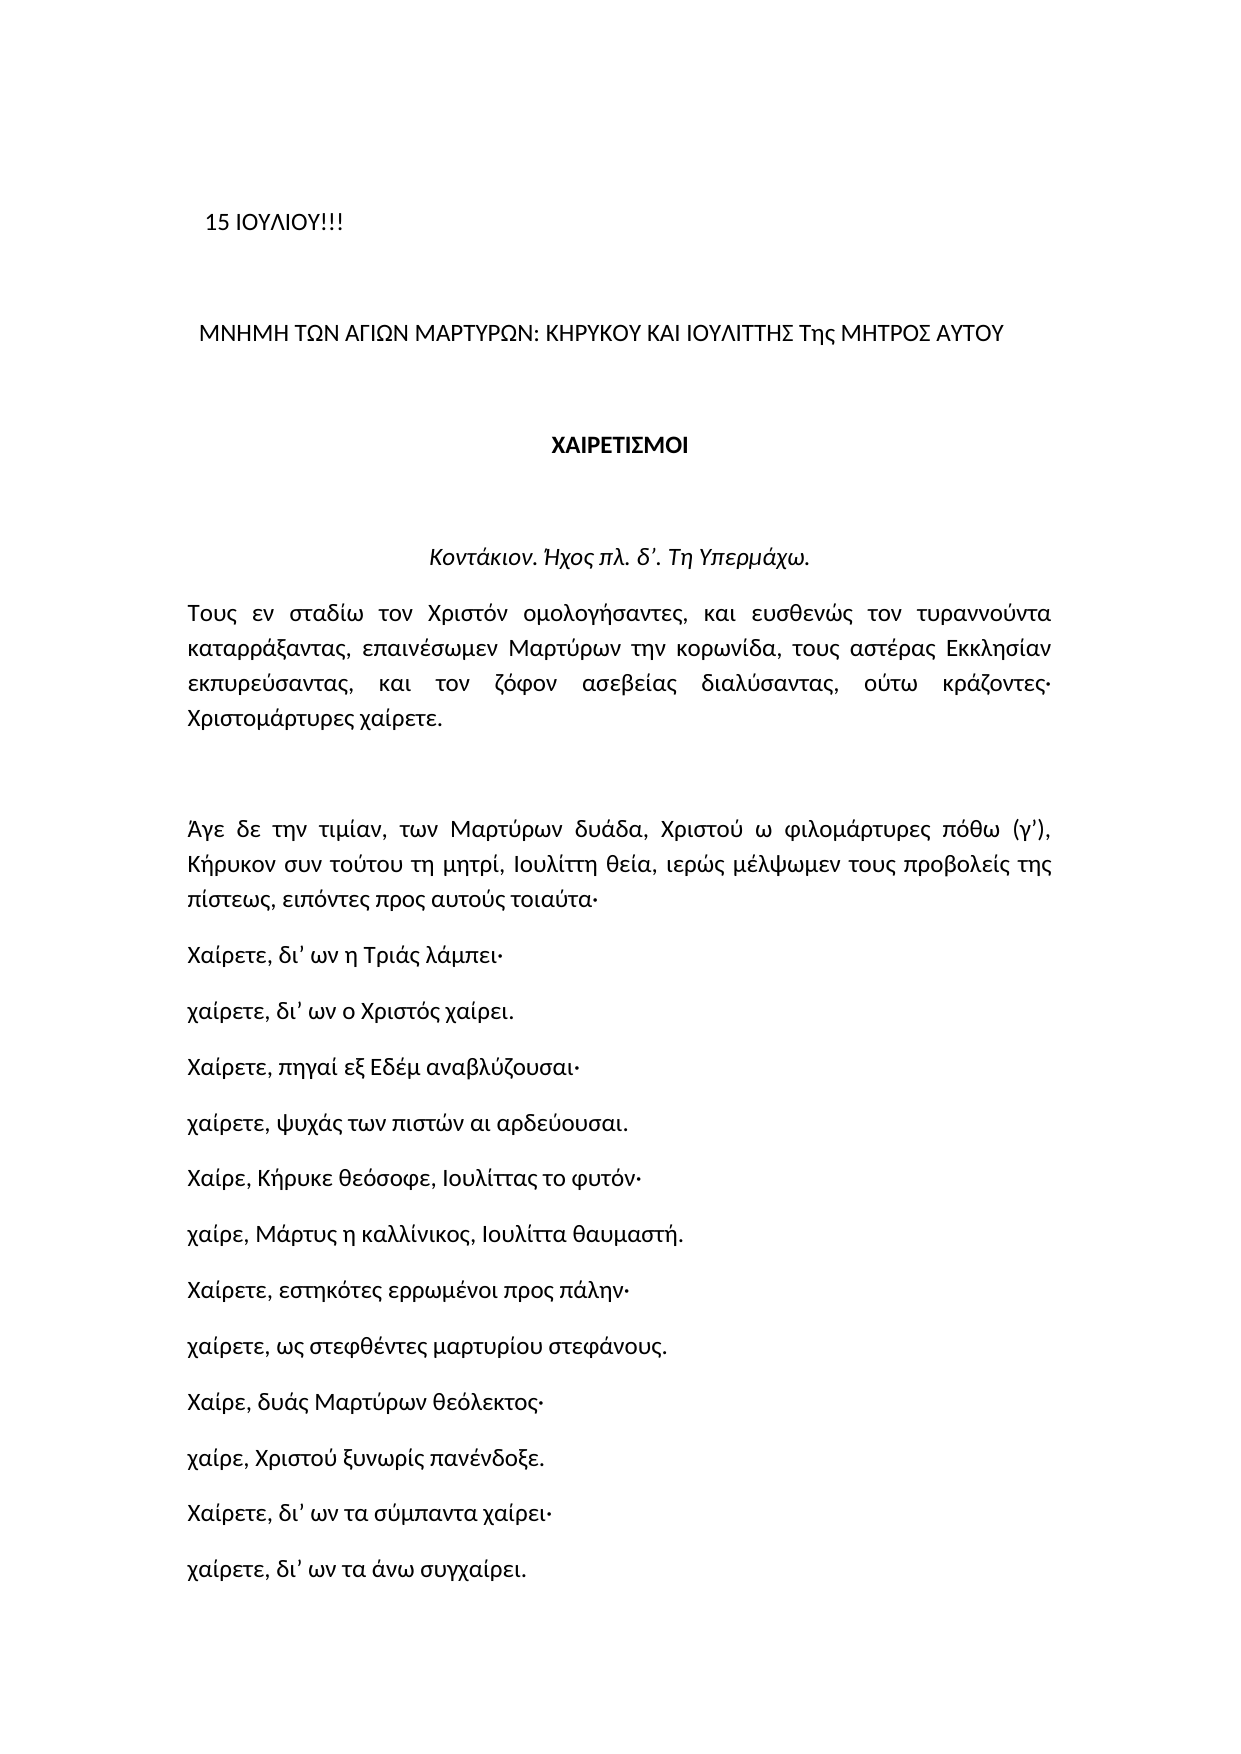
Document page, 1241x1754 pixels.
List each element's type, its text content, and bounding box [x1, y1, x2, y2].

text Χαίρετε, εστηκότες ερρωμένοι προς πάλην· [187, 1274, 1053, 1305]
text Χαίρετε, πηγαί εξ Εδέμ αναβλύζουσαι· [187, 1051, 1053, 1081]
text Χαίρε, δυάς Μαρτύρων θεόλεκτος· [187, 1386, 1053, 1416]
text χαίρετε, δι’ ων ο Χριστός χαίρει. [187, 995, 1053, 1026]
text ΧΑΙΡΕΤΙΣΜΟΙ [187, 429, 1053, 460]
text χαίρετε, ψυχάς των πιστών αι αρδεύουσαι. [187, 1107, 1053, 1137]
text Τους εν σταδίω τον Χριστόν ομολογήσαντες, και ευσθενώς τον τυραννούντα καταρράξαντας, επαινέσωμεν Μαρτύρων την κορωνίδα, τους αστέρας Εκκλησίαν εκπυρεύσαντας, και τον ζόφον ασεβείας διαλύσαντας, ούτω κράζοντες· Χριστομάρτυρες χαίρετε. [187, 597, 1053, 732]
text Άγε δε την τιμίαν, των Μαρτύρων δυάδα, Χριστού ω φιλομάρτυρες πόθω (γ’), Κήρυκον συν τούτου τη μητρί, Ιουλίττη θεία, ιερώς μέλψωμεν τους προβολείς της πίστεως, ειπόντες προς αυτούς τοιαύτα· [187, 813, 1053, 914]
text Χαίρε, Κήρυκε θεόσοφε, Ιουλίττας το φυτόν· [187, 1162, 1053, 1193]
text χαίρε, Χριστού ξυνωρίς πανένδοξε. [187, 1442, 1053, 1472]
text 15 ΙΟΥΛΙΟΥ!!! [187, 206, 1053, 236]
text Χαίρετε, δι’ ων η Τριάς λάμπει· [187, 939, 1053, 970]
text Χαίρετε, δι’ ων τα σύμπαντα χαίρει· [187, 1497, 1053, 1528]
text ΜΝΉΜΗ ΤΩΝ ΑΓΙΩΝ ΜΑΡΤΥΡΩΝ: ΚΗΡΥΚΟΥ ΚΑΙ ΙΟΥΛΙΤΤΗΣ Της ΜΗΤΡΟΣ ΑΥΤΟΥ [187, 317, 1053, 348]
text χαίρετε, δι’ ων τα άνω συγχαίρει. [187, 1553, 1053, 1584]
text χαίρε, Μάρτυς η καλλίνικος, Ιουλίττα θαυμαστή. [187, 1218, 1053, 1249]
text Κοντάκιον. Ήχος πλ. δ’. Τη Υπερμάχω. [187, 541, 1053, 571]
text χαίρετε, ως στεφθέντες μαρτυρίου στεφάνους. [187, 1330, 1053, 1361]
